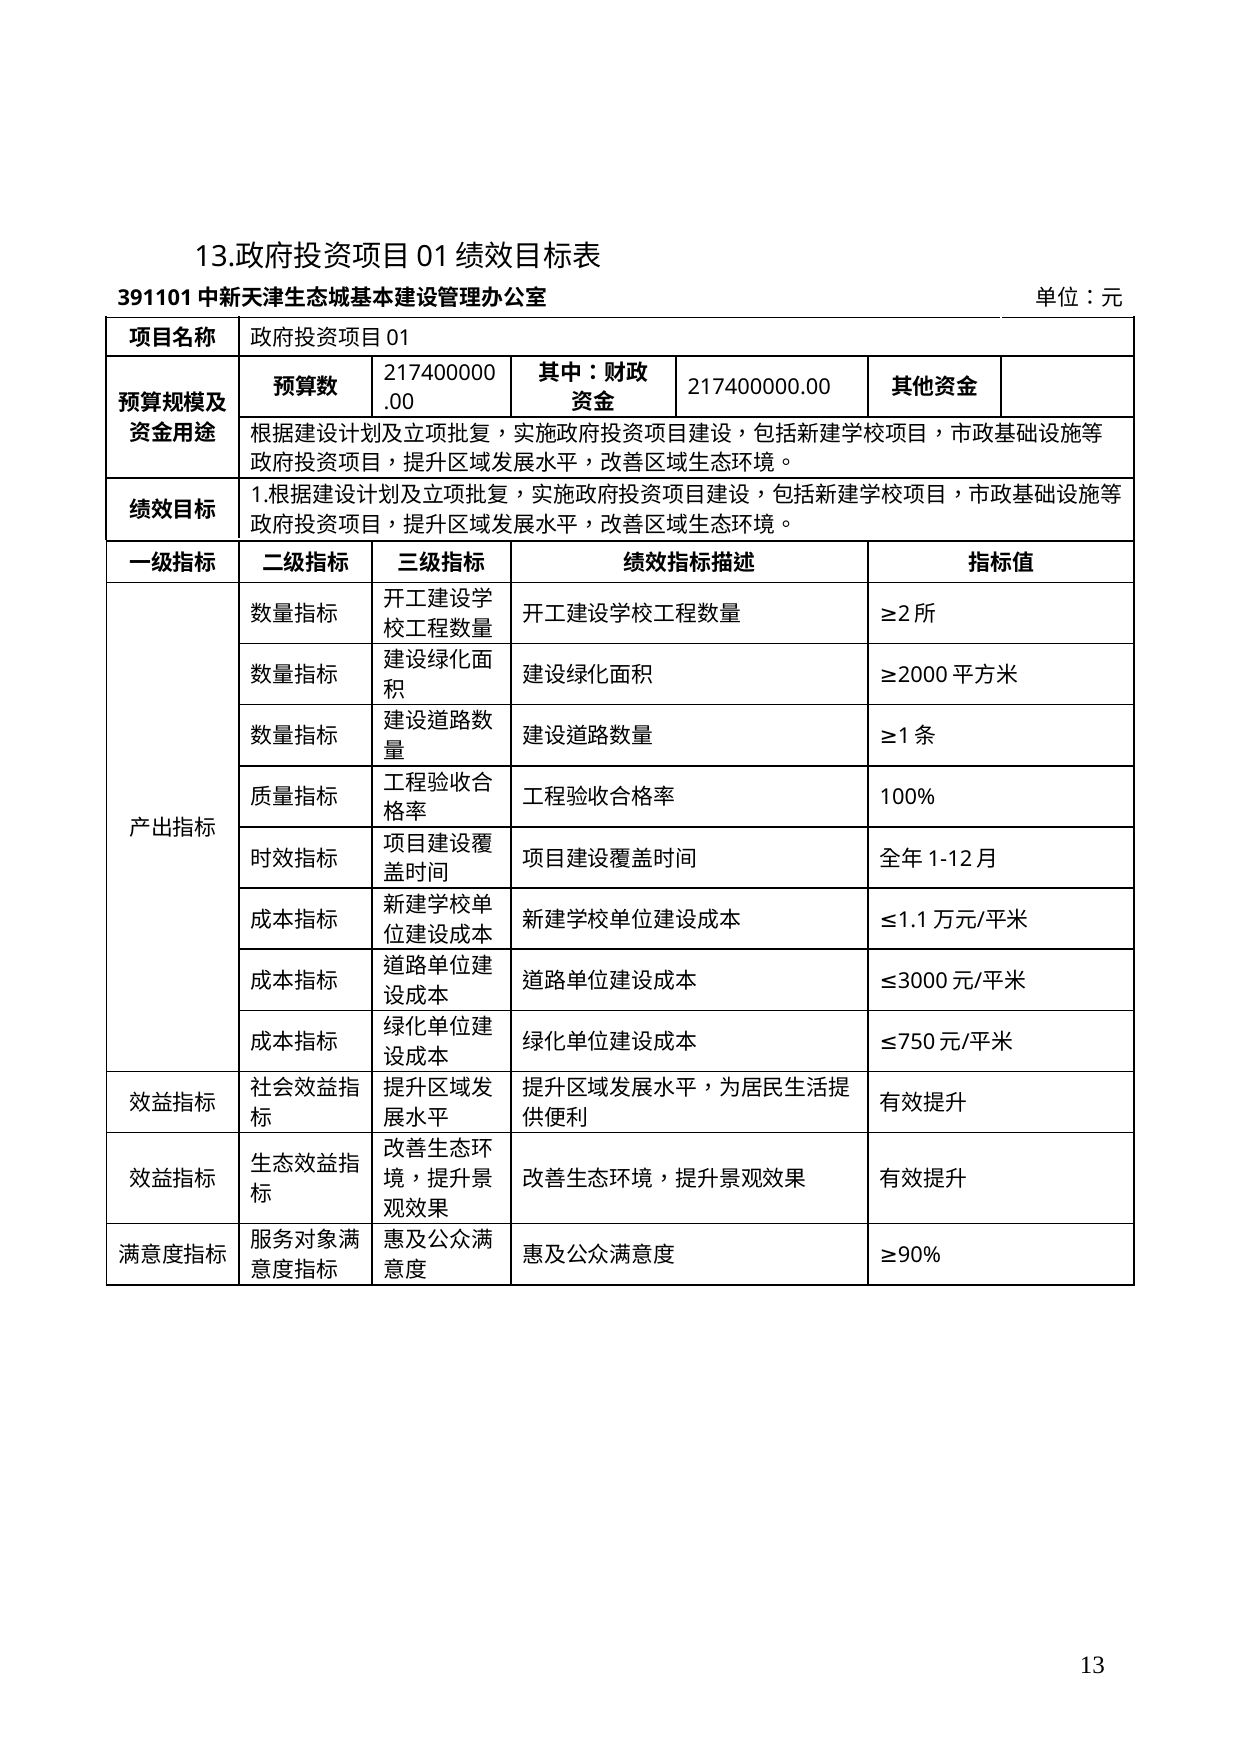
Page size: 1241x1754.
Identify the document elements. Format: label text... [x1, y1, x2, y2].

table_cell 217400000.00 [677, 357, 867, 416]
table_header 391101中新天津生态城基本建设管理办公室 [107, 277, 1000, 316]
table_cell 成本指标 [240, 889, 371, 948]
table_cell 有效提升 [869, 1133, 1133, 1223]
table_cell 改善生态环境，提升景观效果 [373, 1133, 510, 1223]
table_cell 道路单位建设成本 [512, 950, 867, 1009]
table_cell 效益指标 [107, 1133, 238, 1223]
table_cell 成本指标 [240, 950, 371, 1009]
table_cell 数量指标 [240, 583, 371, 643]
table_cell ≥2000平方米 [869, 644, 1133, 704]
table_cell 质量指标 [240, 767, 371, 826]
table_cell 建设绿化面积 [373, 644, 510, 704]
table_cell 建设道路数量 [373, 705, 510, 765]
table_cell 建设道路数量 [512, 705, 867, 765]
table_cell 工程验收合格率 [373, 767, 510, 826]
table_cell 生态效益指标 [240, 1133, 371, 1223]
table_cell 惠及公众满意度 [512, 1224, 867, 1284]
table_cell ≤750元/平米 [869, 1011, 1133, 1071]
table_cell 预算数 [240, 357, 371, 416]
table_cell 预算规模及资金用途 [107, 357, 238, 477]
table_cell 其中：财政 资金 [512, 357, 675, 416]
table_cell 全年1-12月 [869, 828, 1133, 887]
table_cell 政府投资项目01 [240, 318, 1133, 355]
table_cell ≥2所 [869, 583, 1133, 643]
table_cell 数量指标 [240, 705, 371, 765]
table_cell 绿化单位建设成本 [512, 1011, 867, 1071]
table_header 绩效指标描述 [512, 542, 867, 581]
table_cell 时效指标 [240, 828, 371, 887]
table_cell 绿化单位建设成本 [373, 1011, 510, 1071]
table_cell 提升区域发展水平，为居民生活提供便利 [512, 1072, 867, 1132]
table_cell 效益指标 [107, 1072, 238, 1132]
table_cell [1002, 357, 1133, 416]
table_cell 数量指标 [240, 644, 371, 704]
table_cell ≤1.1万元/平米 [869, 889, 1133, 948]
table_cell 项目建设覆盖时间 [373, 828, 510, 887]
text 13.政府投资项目01绩效目标表 [136, 235, 1104, 275]
table_header 单位：元 [1002, 277, 1133, 316]
table_cell 新建学校单位建设成本 [512, 889, 867, 948]
table_cell 改善生态环境，提升景观效果 [512, 1133, 867, 1223]
table_cell 100% [869, 767, 1133, 826]
table_cell 其他资金 [869, 357, 1000, 416]
table_cell ≥1条 [869, 705, 1133, 765]
table_cell 项目名称 [107, 318, 238, 355]
table_cell ≥90% [869, 1224, 1133, 1284]
table_cell 产出指标 [107, 583, 238, 1071]
table_cell 道路单位建设成本 [373, 950, 510, 1009]
table_cell 惠及公众满意度 [373, 1224, 510, 1284]
table_header 一级指标 [107, 542, 238, 581]
table_cell 满意度指标 [107, 1224, 238, 1284]
table_cell 工程验收合格率 [512, 767, 867, 826]
table_cell 1.根据建设计划及立项批复，实施政府投资项目建设，包括新建学校项目，市政基础设施等政府投资项目，提升区域发展水平，改善区域生态环境。 [240, 479, 1133, 538]
table_header 三级指标 [373, 542, 510, 581]
table_cell 建设绿化面积 [512, 644, 867, 704]
table_cell 有效提升 [869, 1072, 1133, 1132]
table_cell 开工建设学校工程数量 [373, 583, 510, 643]
table_cell 提升区域发展水平 [373, 1072, 510, 1132]
table_cell 217400000.00 [373, 357, 510, 416]
table_cell 开工建设学校工程数量 [512, 583, 867, 643]
table_cell 绩效目标 [107, 479, 238, 538]
table_header 指标值 [869, 542, 1133, 581]
table_cell 根据建设计划及立项批复，实施政府投资项目建设，包括新建学校项目，市政基础设施等政府投资项目，提升区域发展水平，改善区域生态环境。 [240, 418, 1133, 477]
table_cell ≤3000元/平米 [869, 950, 1133, 1009]
table_header 二级指标 [240, 542, 371, 581]
table_cell 成本指标 [240, 1011, 371, 1071]
table_cell 服务对象满意度指标 [240, 1224, 371, 1284]
table_cell 新建学校单位建设成本 [373, 889, 510, 948]
table_cell 社会效益指标 [240, 1072, 371, 1132]
table_cell 项目建设覆盖时间 [512, 828, 867, 887]
